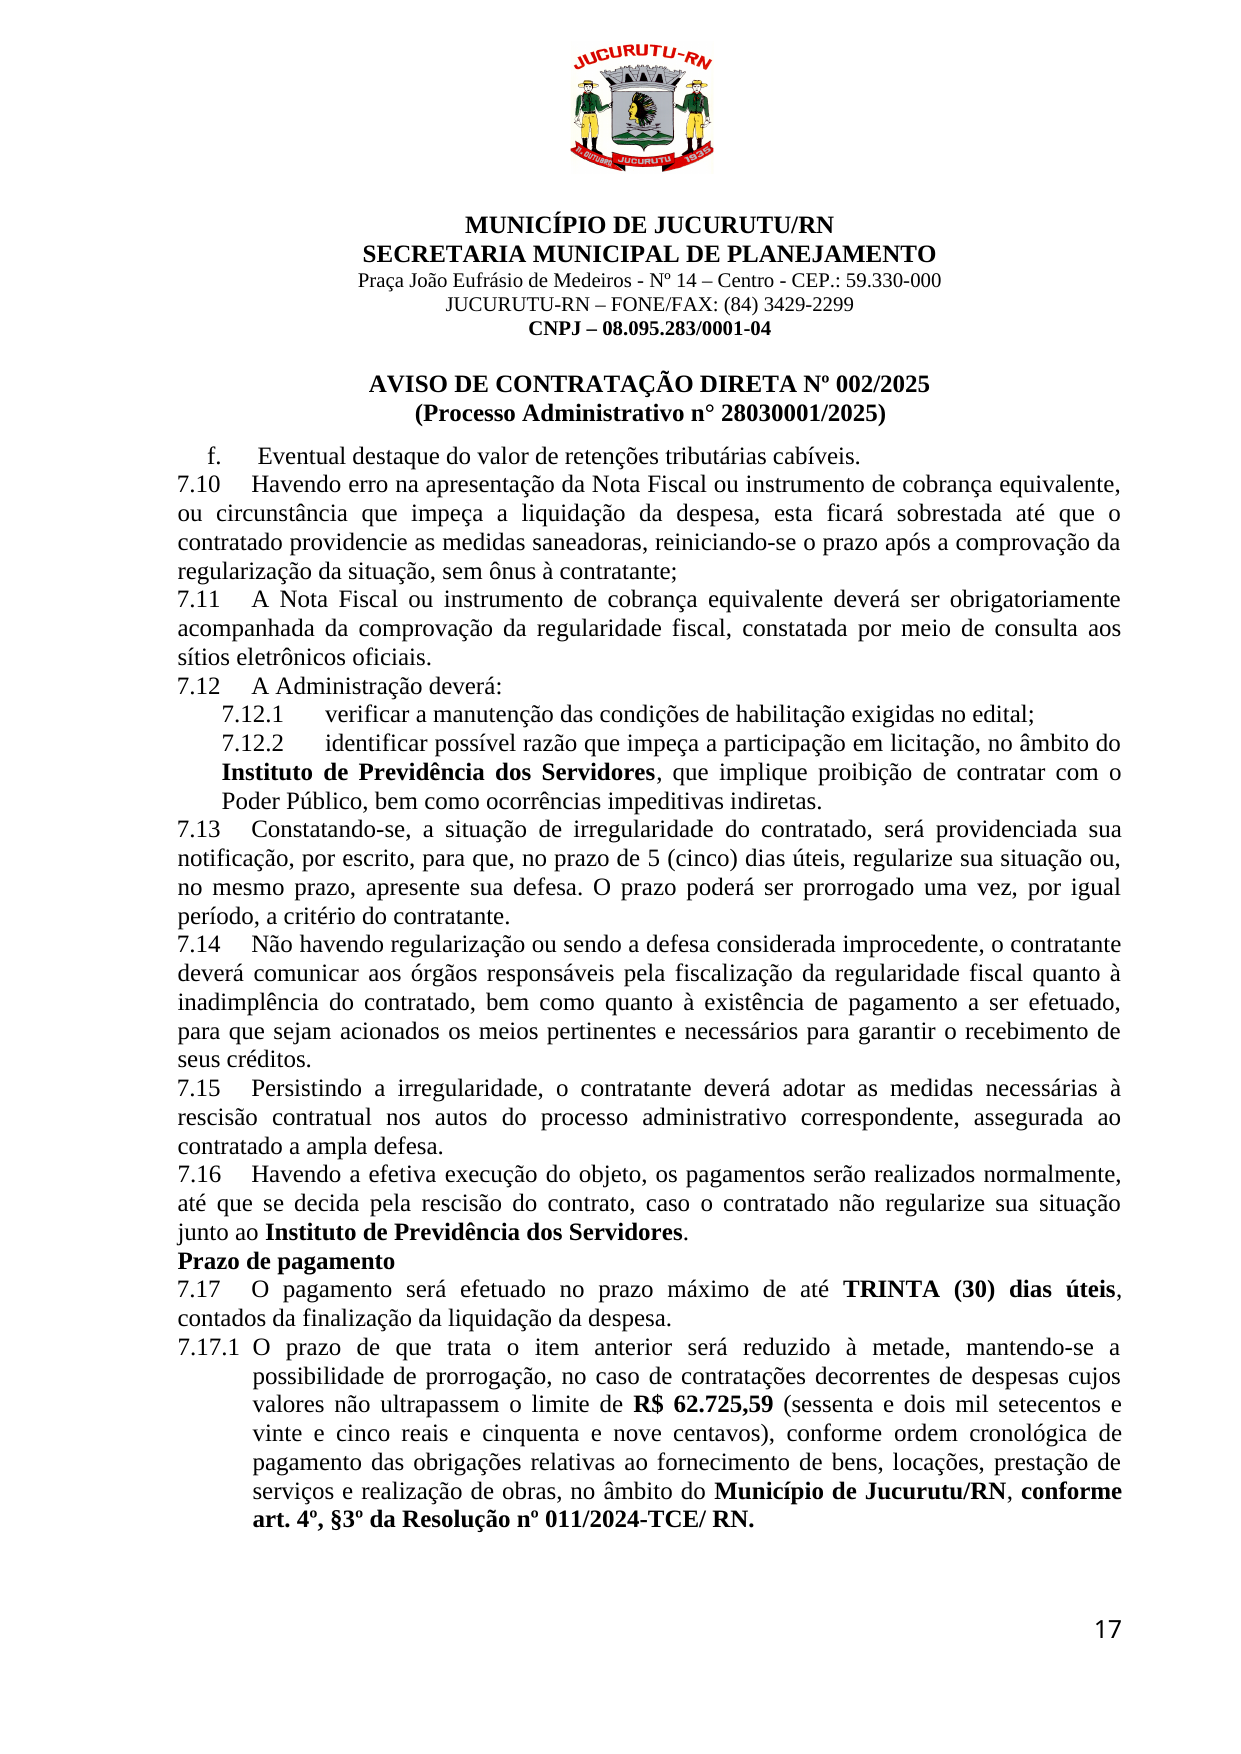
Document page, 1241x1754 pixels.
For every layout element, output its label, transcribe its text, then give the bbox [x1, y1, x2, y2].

list Constatando-se, a situação de irregularidade do contratado, será providenciada sua notificação, por escrito, para que, no prazo de 5 (cinco) dias úteis, regularize sua situação ou, no mesmo prazo, apresente sua defesa. O prazo poderá ser prorrogado uma vez, por igual período, a critério do contratante. [177, 814, 1122, 929]
list A Administração deverá: [177, 671, 1122, 699]
list Havendo erro na apresentação da Nota Fiscal ou instrumento de cobrança equivalente, ou circunstância que impeça a liquidação da despesa, esta ficará sobrestada até que o contratado providencie as medidas saneadoras, reiniciando-se o prazo após a comprovação da regularização da situação, sem ônus à contratante; [177, 469, 1122, 584]
list Persistindo a irregularidade, o contratante deverá adotar as medidas necessárias à rescisão contratual nos autos do processo administrativo correspondente, assegurada ao contratado a ampla defesa. [177, 1073, 1122, 1159]
list Eventual destaque do valor de retenções tributárias cabíveis. [207, 441, 1122, 469]
list Não havendo regularização ou sendo a defesa considerada improcedente, o contratante deverá comunicar aos órgãos responsáveis pela fiscalização da regularidade fiscal quanto à inadimplência do contratado, bem como quanto à existência de pagamento a ser efetuado, para que sejam acionados os meios pertinentes e necessários para garantir o recebimento de seus créditos. [177, 929, 1122, 1073]
list Havendo a efetiva execução do objeto, os pagamentos serão realizados normalmente, até que se decida pela rescisão do contrato, caso o contratado não regularize sua situação junto ao Instituto de Previdência dos Servidores. [177, 1159, 1122, 1246]
list O pagamento será efetuado no prazo máximo de até TRINTA (30) dias úteis, contados da finalização da liquidação da despesa. [177, 1274, 1122, 1332]
list identificar possível razão que impeça a participação em licitação, no âmbito do Instituto de Previdência dos Servidores, que implique proibição de contratar com o Poder Público, bem como ocorrências impeditivas indiretas. [221, 728, 1122, 814]
list verificar a manutenção das condições de habilitação exigidas no edital; [221, 699, 1122, 728]
list A Nota Fiscal ou instrumento de cobrança equivalente deverá ser obrigatoriamente acompanhada da comprovação da regularidade fiscal, constatada por meio de consulta aos sítios eletrônicos oficiais. [177, 584, 1122, 671]
list O prazo de que trata o item anterior será reduzido à metade, mantendo-se a possibilidade de prorrogação, no caso de contratações decorrentes de despesas cujos valores não ultrapassem o limite de R$ 62.725,59 (sessenta e dois mil setecentos e vinte e cinco reais e cinquenta e nove centavos), conforme ordem cronológica de pagamento das obrigações relativas ao fornecimento de bens, locações, prestação de serviços e realização de obras, no âmbito do Município de Jucurutu/RN, conforme art. 4º, §3º da Resolução nº 011/2024-TCE/ RN. [177, 1332, 1122, 1533]
text Prazo de pagamento [177, 1246, 1122, 1274]
